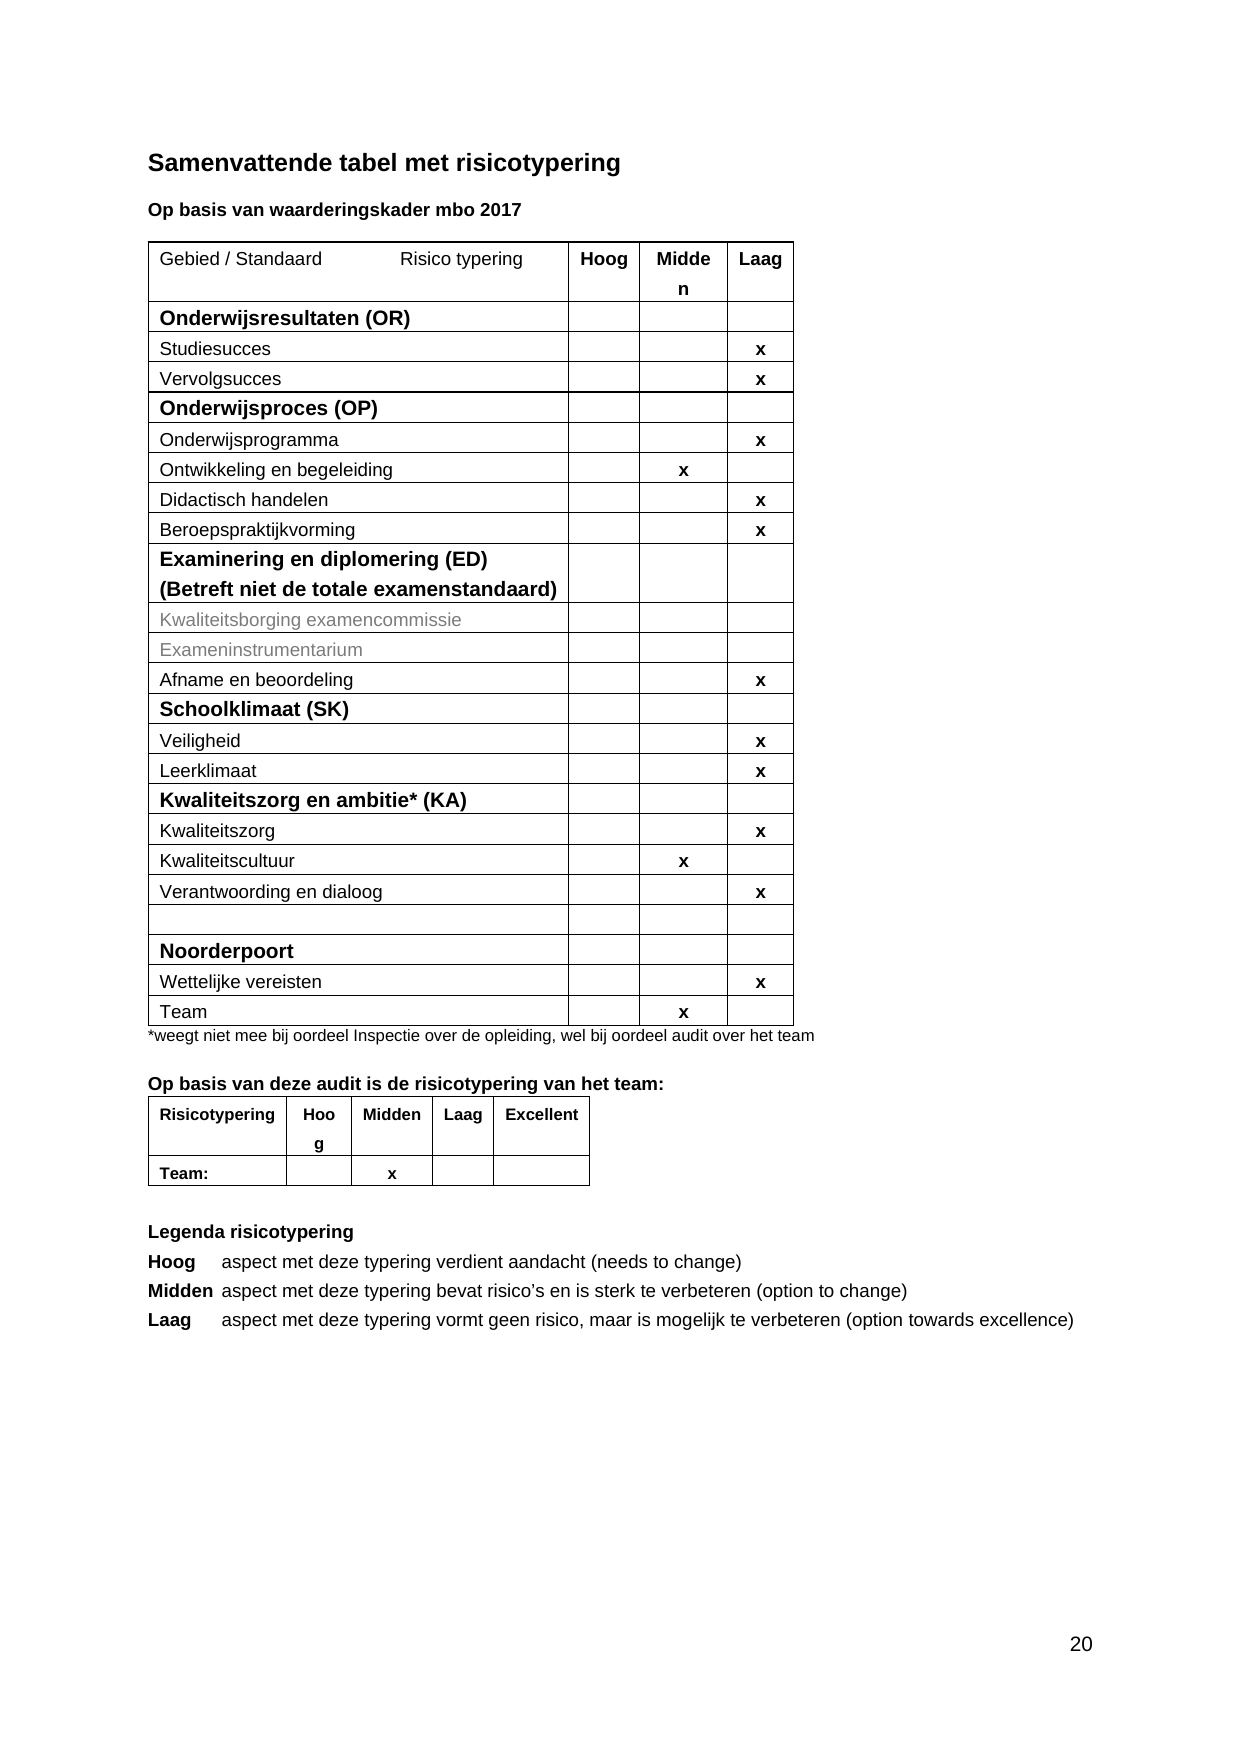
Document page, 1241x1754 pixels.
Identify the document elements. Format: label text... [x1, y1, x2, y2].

table_cell [569, 663, 639, 692]
table_cell Exameninstrumentarium [149, 633, 568, 662]
table_cell [640, 935, 727, 964]
table_cell x [640, 453, 727, 482]
table_cell x [728, 362, 793, 391]
text Laag aspect met deze typering vormt geen risico, maar is mogelijk te verbeteren (option towards excellence) [148, 1303, 1093, 1332]
table_cell [569, 362, 639, 391]
text Hoog aspect met deze typering verdient aandacht (needs to change) [148, 1245, 1093, 1274]
table_cell [569, 302, 639, 331]
table_cell [569, 332, 639, 361]
table_cell Kwaliteitszorg en ambitie* (KA) [149, 784, 568, 813]
table_cell [569, 814, 639, 843]
table_cell [640, 393, 727, 422]
table_cell [640, 875, 727, 904]
table_cell Noorderpoort [149, 935, 568, 964]
table_cell [640, 814, 727, 843]
table_cell x [728, 513, 793, 542]
table_cell [728, 603, 793, 632]
table_cell x [728, 423, 793, 452]
text Op basis van deze audit is de risicotypering van het team: [148, 1067, 1093, 1096]
table_cell Kwaliteitsborging examencommissie [149, 603, 568, 632]
table_cell Beroepspraktijkvorming [149, 513, 568, 542]
subtitle Samenvattende tabel met risicotypering [148, 148, 1093, 177]
table_cell [728, 935, 793, 964]
table_cell [728, 633, 793, 662]
table_cell [640, 663, 727, 692]
table_cell x [728, 724, 793, 753]
table_cell [569, 724, 639, 753]
table_cell [569, 754, 639, 783]
table_cell [640, 633, 727, 662]
table_cell [569, 453, 639, 482]
table_cell Onderwijsresultaten (OR) [149, 302, 568, 331]
table_cell [569, 996, 639, 1025]
table_cell [640, 544, 727, 602]
table_cell x [728, 965, 793, 994]
table_header Hoog [287, 1097, 351, 1155]
table_cell x [728, 483, 793, 512]
table_cell Leerklimaat [149, 754, 568, 783]
text Midden aspect met deze typering bevat risico’s en is sterk te verbeteren (option to change) [148, 1274, 1093, 1303]
table_cell [728, 694, 793, 723]
table_cell Schoolklimaat (SK) [149, 694, 568, 723]
table_cell Kwaliteitszorg [149, 814, 568, 843]
table_cell [728, 453, 793, 482]
table_cell [640, 694, 727, 723]
table_cell Kwaliteitscultuur [149, 845, 568, 874]
table_cell [640, 754, 727, 783]
table_cell x [728, 814, 793, 843]
table_cell Veiligheid [149, 724, 568, 753]
table_cell Studiesucces [149, 332, 568, 361]
table_header Midden [352, 1097, 432, 1155]
table_cell x [640, 996, 727, 1025]
table_cell Onderwijsprogramma [149, 423, 568, 452]
table_cell [569, 694, 639, 723]
table_cell Verantwoording en dialoog [149, 875, 568, 904]
table_cell [569, 544, 639, 602]
table_cell x [728, 754, 793, 783]
table_cell [149, 905, 568, 934]
table_cell [728, 845, 793, 874]
table_cell [728, 302, 793, 331]
table_cell [640, 784, 727, 813]
table_cell [728, 393, 793, 422]
table_cell Wettelijke vereisten [149, 965, 568, 994]
table_cell [569, 483, 639, 512]
table_cell [640, 362, 727, 391]
table_cell [728, 905, 793, 934]
table_cell [569, 393, 639, 422]
table_cell [569, 784, 639, 813]
table_cell [569, 875, 639, 904]
table_cell [728, 784, 793, 813]
table_cell x [352, 1156, 432, 1185]
table_cell [640, 724, 727, 753]
table_cell [640, 513, 727, 542]
table_cell [640, 302, 727, 331]
table_cell [640, 965, 727, 994]
table_cell [640, 423, 727, 452]
table_cell Ontwikkeling en begeleiding [149, 453, 568, 482]
table_cell [728, 544, 793, 602]
table_cell Examinering en diplomering (ED) (Betreft niet de totale examenstandaard) [149, 544, 568, 602]
table_cell [569, 965, 639, 994]
table_header Excellent [494, 1097, 589, 1155]
table_cell x [728, 663, 793, 692]
text *weegt niet mee bij oordeel Inspectie over de opleiding, wel bij oordeel audit over het team [148, 1026, 1093, 1045]
table_header Laag [433, 1097, 493, 1155]
table_cell [569, 423, 639, 452]
table_cell Didactisch handelen [149, 483, 568, 512]
table_cell [569, 845, 639, 874]
text Op basis van waarderingskader mbo 2017 [148, 198, 1093, 220]
table_cell x [728, 332, 793, 361]
table_cell [433, 1156, 493, 1185]
table_cell Vervolgsucces [149, 362, 568, 391]
table_cell [287, 1156, 351, 1185]
table_header Gebied / Standaard Risico typering [149, 243, 568, 301]
table_header Hoog [569, 243, 639, 301]
table_cell [640, 905, 727, 934]
table_header Midden [640, 243, 727, 301]
table_cell x [728, 875, 793, 904]
table_cell [728, 996, 793, 1025]
table_cell [569, 905, 639, 934]
text Legenda risicotypering [148, 1216, 1093, 1245]
table_cell Onderwijsproces (OP) [149, 393, 568, 422]
table_cell [569, 603, 639, 632]
table_cell [569, 513, 639, 542]
table_cell Team: [149, 1156, 286, 1185]
table_cell [640, 483, 727, 512]
table_header Laag [728, 243, 793, 301]
table_cell x [640, 845, 727, 874]
table_cell [569, 633, 639, 662]
table_cell [640, 603, 727, 632]
table_cell Team [149, 996, 568, 1025]
table_cell [640, 332, 727, 361]
table_cell [569, 935, 639, 964]
table_cell Afname en beoordeling [149, 663, 568, 692]
table_cell [494, 1156, 589, 1185]
table_header Risicotypering [149, 1097, 286, 1155]
